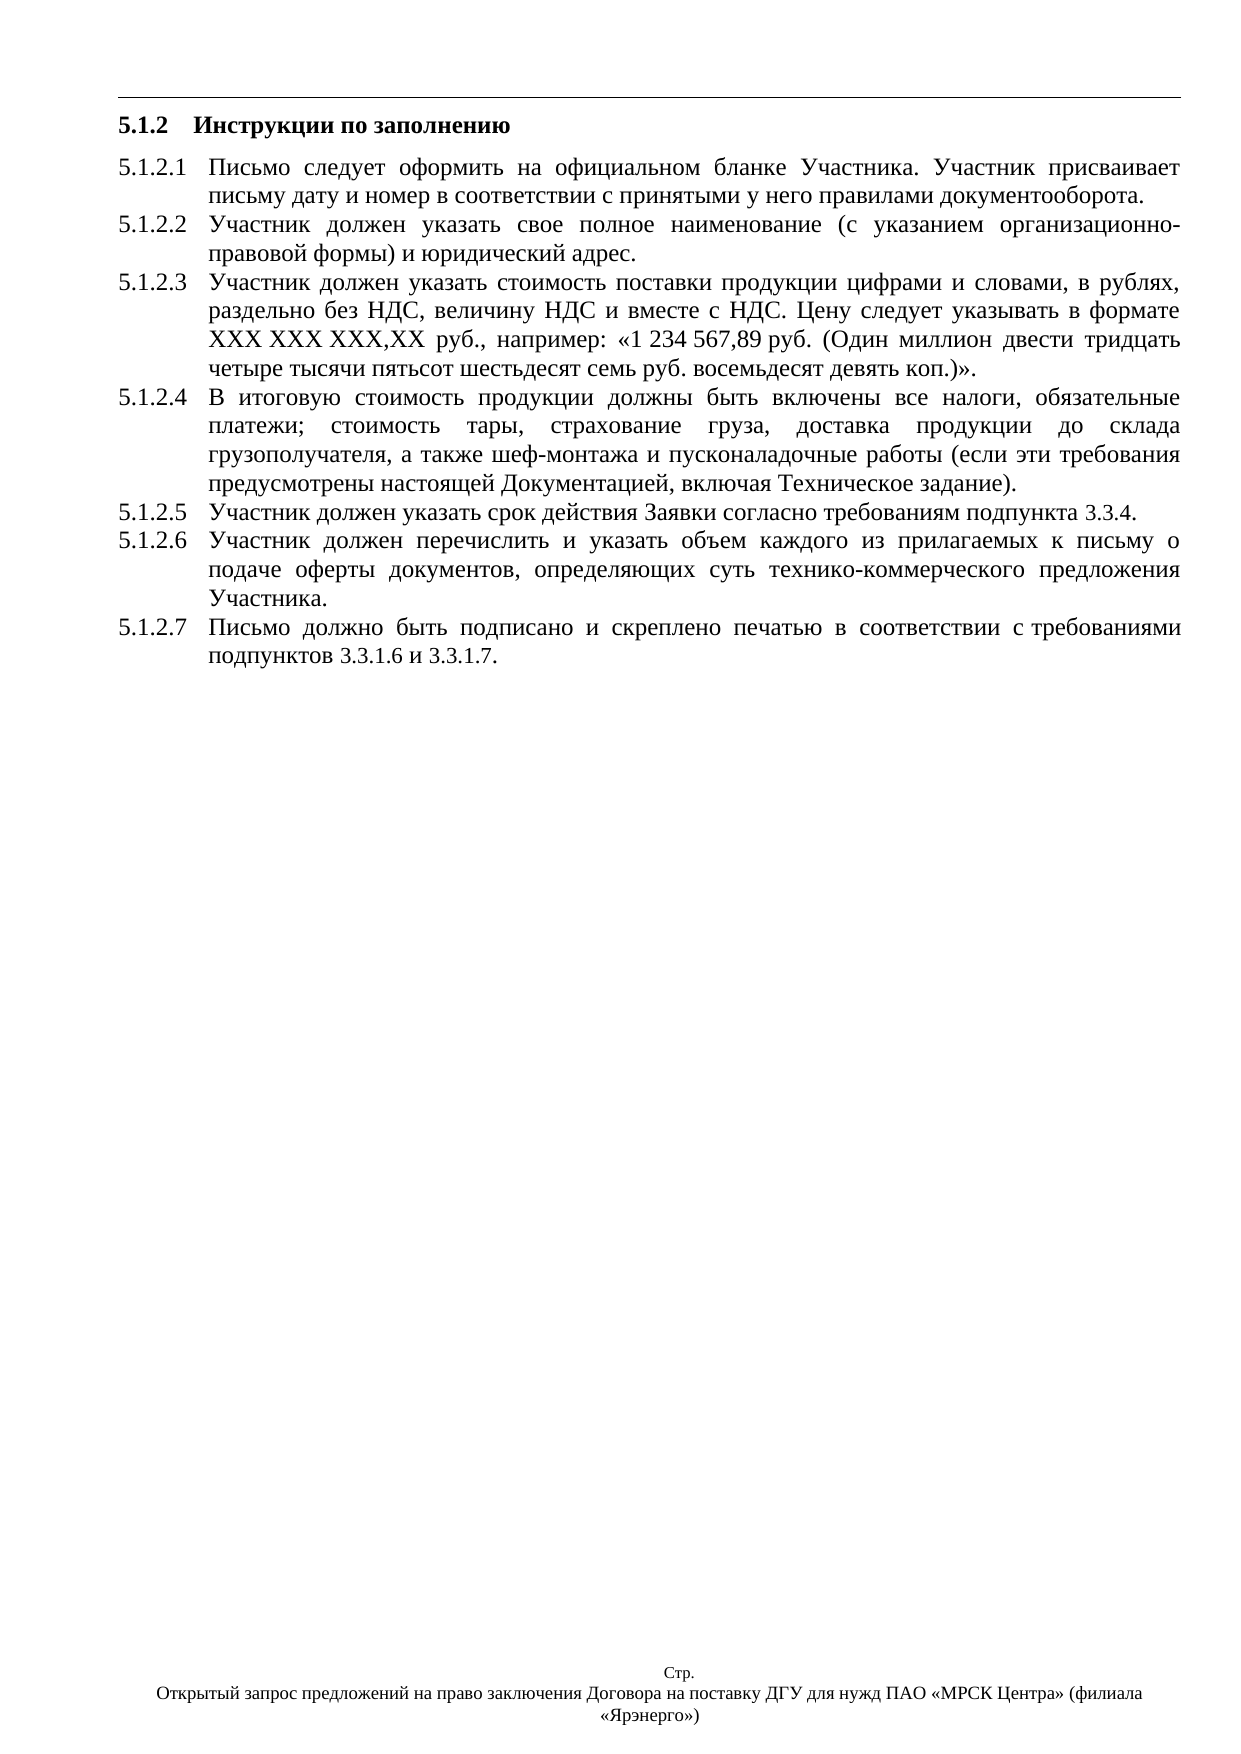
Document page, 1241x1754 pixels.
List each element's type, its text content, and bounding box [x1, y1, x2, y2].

subtitle Инструкции по заполнению [118, 111, 1181, 139]
list В итоговую стоимость продукции должны быть включены все налоги, обязательные платежи; стоимость тары, страхование груза, доставка продукции до склада грузополучателя, а также шеф-монтажа и пусконаладочные работы (если эти требования предусмотрены настоящей Документацией, включая Техническое задание). [118, 382, 1181, 497]
list Участник должен перечислить и указать объем каждого из прилагаемых к письму о подаче оферты документов, определяющих суть технико-коммерческого предложения Участника. [118, 526, 1181, 612]
list Участник должен указать стоимость поставки продукции цифрами и словами, в рублях, раздельно без НДС, величину НДС и вместе с НДС. Цену следует указывать в формате ХХХ ХХХ ХХХ,ХХ руб., например: «1 234 567,89 руб. (Один миллион двести тридцать четыре тысячи пятьсот шестьдесят семь руб. восемьдесят девять коп.)». [118, 267, 1181, 382]
list Письмо следует оформить на официальном бланке Участника. Участник присваивает письму дату и номер в соответствии с принятыми у него правилами документооборота. [118, 152, 1181, 209]
list Участник должен указать срок действия Заявки согласно требованиям подпункта 3.3.4. [118, 497, 1181, 526]
list Письмо должно быть подписано и скреплено печатью в соответствии с требованиями подпунктов 3.3.1.6 и 3.3.1.7. [118, 612, 1181, 669]
list Участник должен указать свое полное наименование (с указанием организационно-правовой формы) и юридический адрес. [118, 209, 1181, 267]
